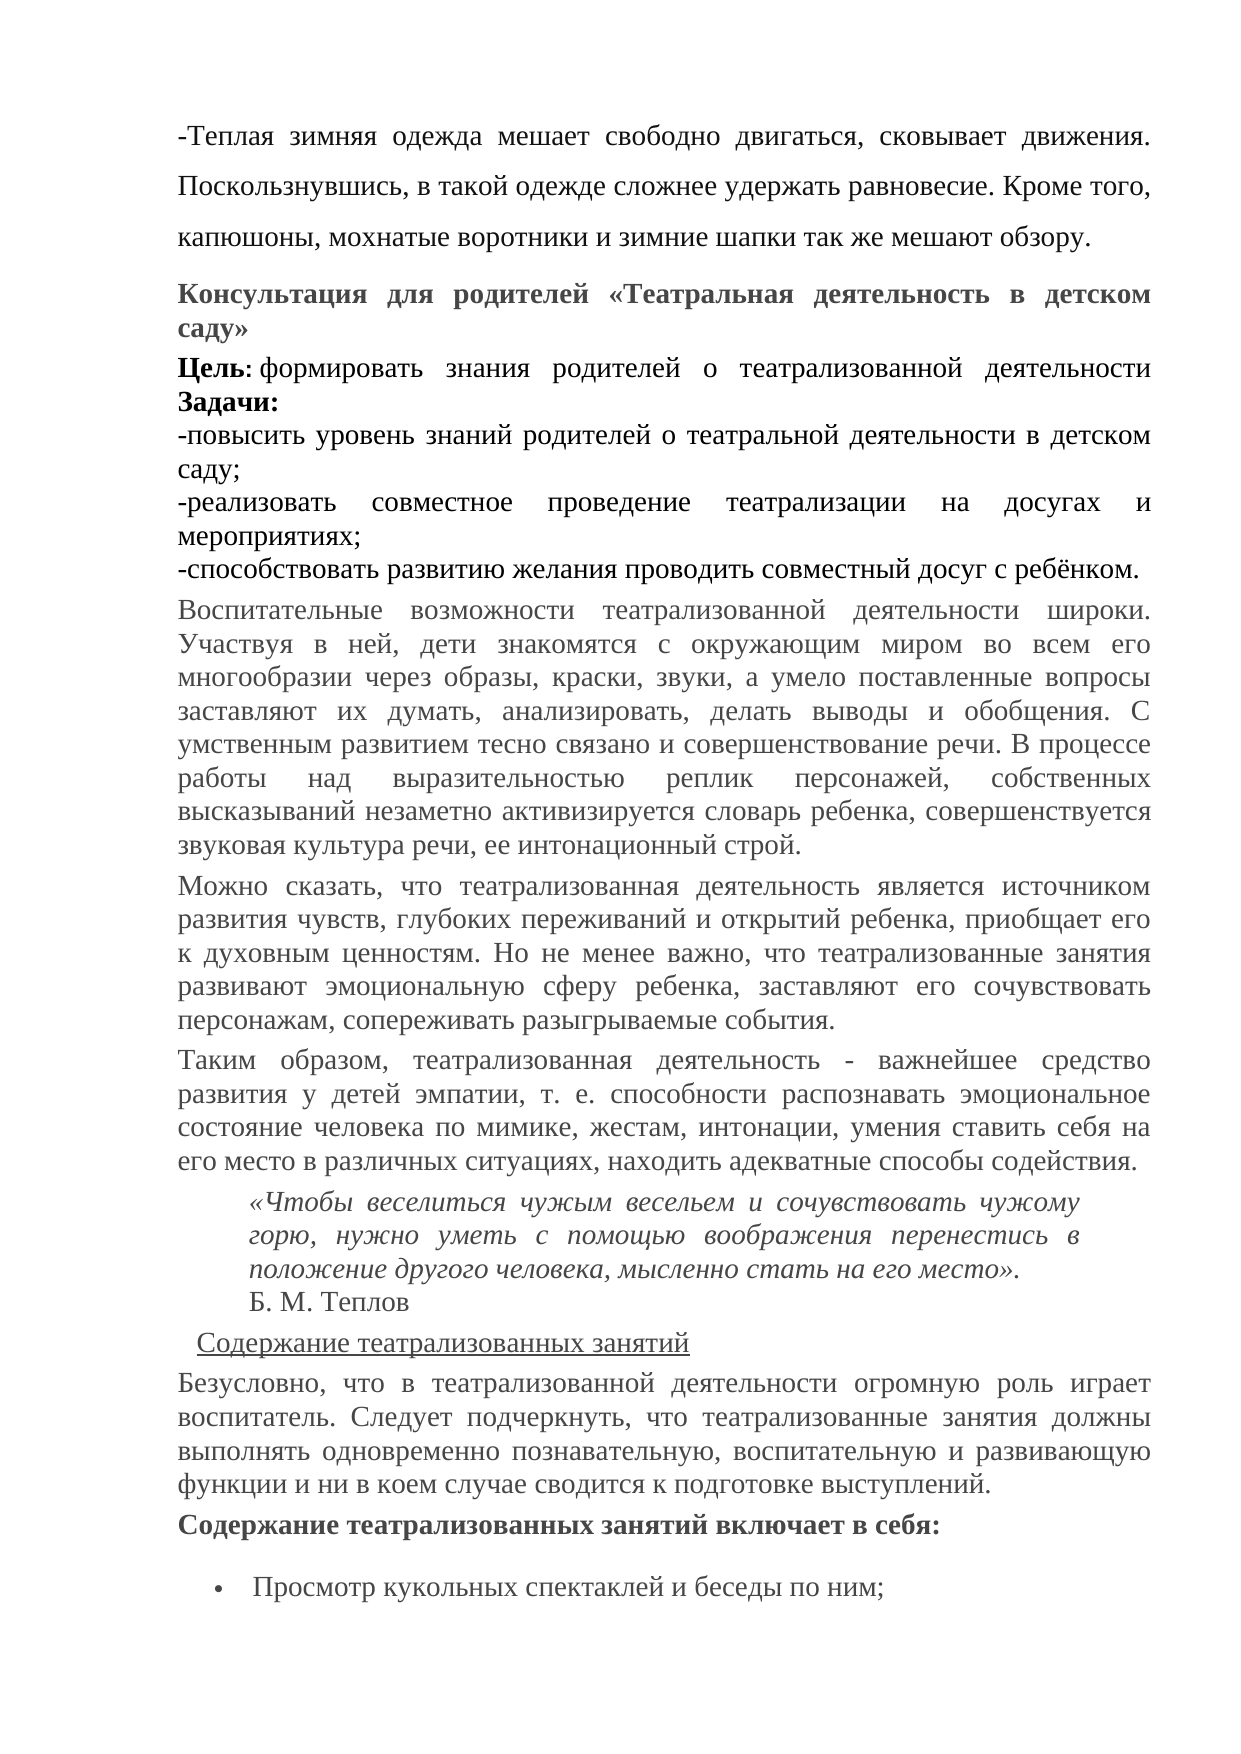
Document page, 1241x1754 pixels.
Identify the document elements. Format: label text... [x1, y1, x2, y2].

text Цель: формировать знания родителей о театрализованной деятельности Задачи: -повысить уровень знаний родителей о театральной деятельности в детском саду; -реализовать совместное проведение театрализации на досугах и мероприятиях; -способствовать развитию желания проводить совместный досуг с ребёнком. [177, 451, 1152, 485]
text «Чтобы веселиться чужым весельем и сочувствовать чужому горю, нужно уметь с помощью воображения перенестись в положение другого человека, мысленно стать на его место». [248, 1184, 1080, 1284]
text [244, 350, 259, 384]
text Воспитательные возможности театрализованной деятельности широки. Участвуя в ней, дети знакомятся с окружающим миром во всем его многообразии через образы, краски, звуки, а умело поставленные вопросы заставляют их думать, анализировать, делать выводы и обобщения. С умственным развитием тесно связано и совершенствование речи. В процессе работы над выразительностью реплик персонажей, собственных высказываний незаметно активизируется словарь ребенка, совершенствуется звуковая культура речи, ее интонационный строй. [177, 592, 1152, 861]
text Б. М. Теплов [248, 1284, 1080, 1318]
text Содержание театрализованных занятий [177, 1325, 1152, 1358]
text Консультация для родителей «Театральная деятельность в детском саду» [177, 276, 1152, 343]
text Безусловно, что в театрализованной деятельности огромную роль играет воспитатель. Следует подчеркнуть, что театрализованные занятия должны выполнять одновременно познавательную, воспитательную и развивающую функции и ни в коем случае сводится к подготовке выступлений. [177, 1366, 1152, 1500]
text Цель: формировать знания родителей о театрализованной деятельности Задачи: -повысить уровень знаний родителей о театральной деятельности в детском саду; -реализовать совместное проведение театрализации на досугах и мероприятиях; -способствовать развитию желания проводить совместный досуг с ребёнком. [177, 384, 1152, 418]
text Таким образом, театрализованная деятельность - важнейшее средство развития у детей эмпатии, т. е. способности распознавать эмоциональное состояние человека по мимике, жестам, интонации, умения ставить себя на его место в различных ситуациях, находить адекватные способы содействия. [177, 1042, 1152, 1177]
text -Теплая зимняя одежда мешает свободно двигаться, сковывает движения. Поскользнувшись, в такой одежде сложнее удержать равновесие. Кроме того, капюшоны, мохнатые воротники и зимние шапки так же мешают обзору. [177, 118, 1152, 252]
list Просмотр кукольных спектаклей и беседы по ним; [215, 1569, 1152, 1603]
text Можно сказать, что театрализованная деятельность является источником развития чувств, глубоких переживаний и открытий ребенка, приобщает его к духовным ценностям. Но не менее важно, что театрализованные занятия развивают эмоциональную сферу ребенка, заставляют его сочувствовать персонажам, сопереживать разыгрываемые события. [177, 868, 1152, 1035]
text Цель: формировать знания родителей о театрализованной деятельности Задачи: -повысить уровень знаний родителей о театральной деятельности в детском саду; -реализовать совместное проведение театрализации на досугах и мероприятиях; -способствовать развитию желания проводить совместный досуг с ребёнком. [361, 518, 1152, 585]
text Содержание театрализованных занятий включает в себя: [177, 1507, 1152, 1540]
